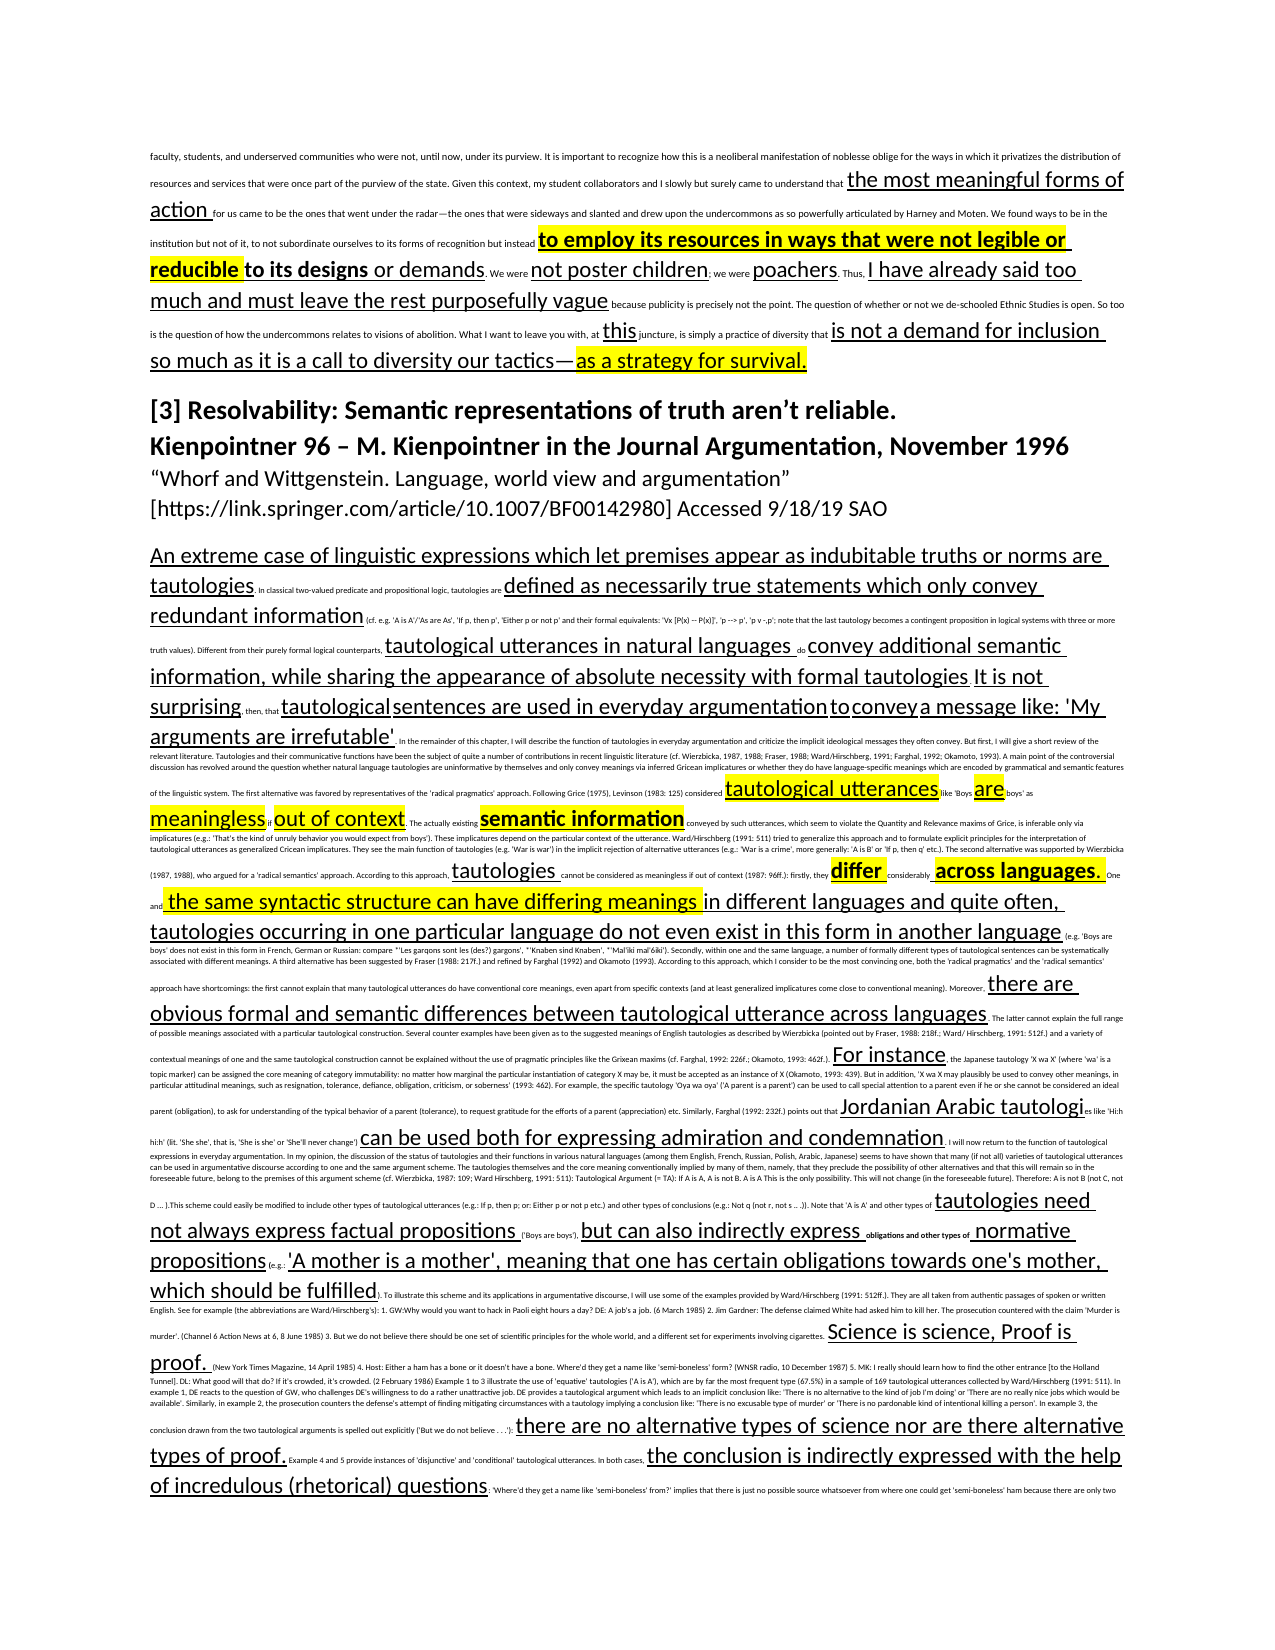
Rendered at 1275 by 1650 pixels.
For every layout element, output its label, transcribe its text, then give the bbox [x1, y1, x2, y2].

text Kienpointner 96 – M. Kienpointner in the Journal Argumentation, November 1996 “Whorf and Wittgenstein. Language, world view and argumentation” [https://link.springer.com/article/10.1007/BF00142980] Accessed 9/18/19 SAO [150, 429, 1125, 522]
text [150, 541, 1125, 1499]
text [150, 150, 1125, 374]
subtitle [3] Resolvability: Semantic representations of truth aren’t reliable. [150, 393, 1125, 426]
